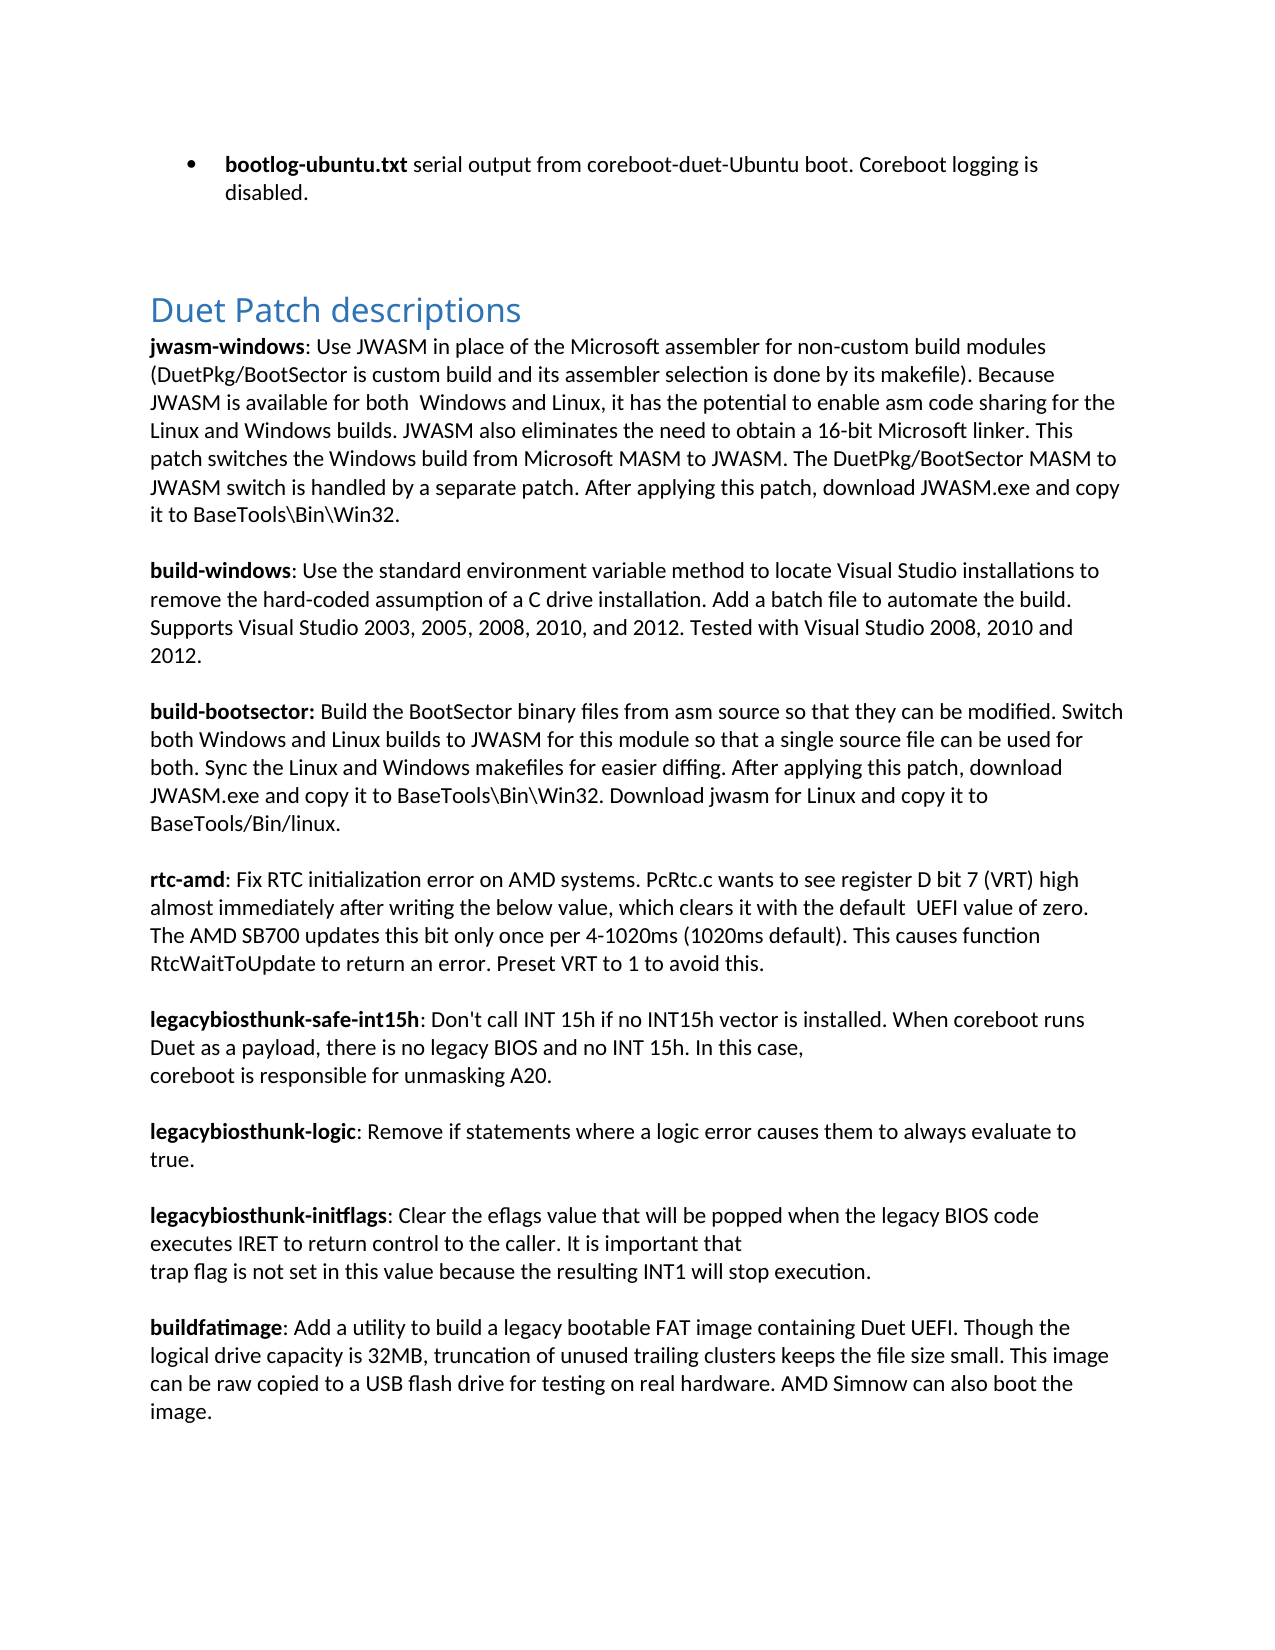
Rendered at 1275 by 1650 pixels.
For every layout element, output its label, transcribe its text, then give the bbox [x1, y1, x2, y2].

text buildfatimage: Add a utility to build a legacy bootable FAT image containing Duet UEFI. Though the logical drive capacity is 32MB, truncation of unused trailing clusters keeps the file size small. This image can be raw copied to a USB flash drive for testing on real hardware. AMD Simnow can also boot the image. [150, 1313, 1125, 1425]
text rtc-amd: Fix RTC initialization error on AMD systems. PcRtc.c wants to see register D bit 7 (VRT) high almost immediately after writing the below value, which clears it with the default UEFI value of zero. The AMD SB700 updates this bit only once per 4-1020ms (1020ms default). This causes function RtcWaitToUpdate to return an error. Preset VRT to 1 to avoid this. [150, 865, 1125, 977]
text jwasm-windows: Use JWASM in place of the Microsoft assembler for non-custom build modules (DuetPkg/BootSector is custom build and its assembler selection is done by its makefile). Because JWASM is available for both Windows and Linux, it has the potential to enable asm code sharing for the Linux and Windows builds. JWASM also eliminates the need to obtain a 16-bit Microsoft linker. This patch switches the Windows build from Microsoft MASM to JWASM. The DuetPkg/BootSector MASM to JWASM switch is handled by a separate patch. After applying this patch, download JWASM.exe and copy it to BaseTools\Bin\Win32. [150, 332, 1125, 529]
text legacybiosthunk-logic: Remove if statements where a logic error causes them to always evaluate to true. [150, 1117, 1125, 1173]
text coreboot is responsible for unmasking A20. [150, 1061, 1125, 1089]
list bootlog-ubuntu.txt serial output from coreboot-duet-Ubuntu boot. Coreboot logging is disabled. [187, 150, 1125, 206]
text build-windows: Use the standard environment variable method to locate Visual Studio installations to remove the hard-coded assumption of a C drive installation. Add a batch file to automate the build. Supports Visual Studio 2003, 2005, 2008, 2010, and 2012. Tested with Visual Studio 2008, 2010 and 2012. [150, 557, 1125, 669]
subtitle Duet Patch descriptions [150, 287, 1125, 332]
text legacybiosthunk-initflags: Clear the eflags value that will be popped when the legacy BIOS code executes IRET to return control to the caller. It is important that [150, 1201, 1125, 1257]
text legacybiosthunk-safe-int15h: Don't call INT 15h if no INT15h vector is installed. When coreboot runs Duet as a payload, there is no legacy BIOS and no INT 15h. In this case, [150, 1005, 1125, 1061]
text build-bootsector: Build the BootSector binary files from asm source so that they can be modified. Switch both Windows and Linux builds to JWASM for this module so that a single source file can be used for both. Sync the Linux and Windows makefiles for easier diffing. After applying this patch, download JWASM.exe and copy it to BaseTools\Bin\Win32. Download jwasm for Linux and copy it to BaseTools/Bin/linux. [150, 697, 1125, 837]
text trap flag is not set in this value because the resulting INT1 will stop execution. [150, 1257, 1125, 1285]
